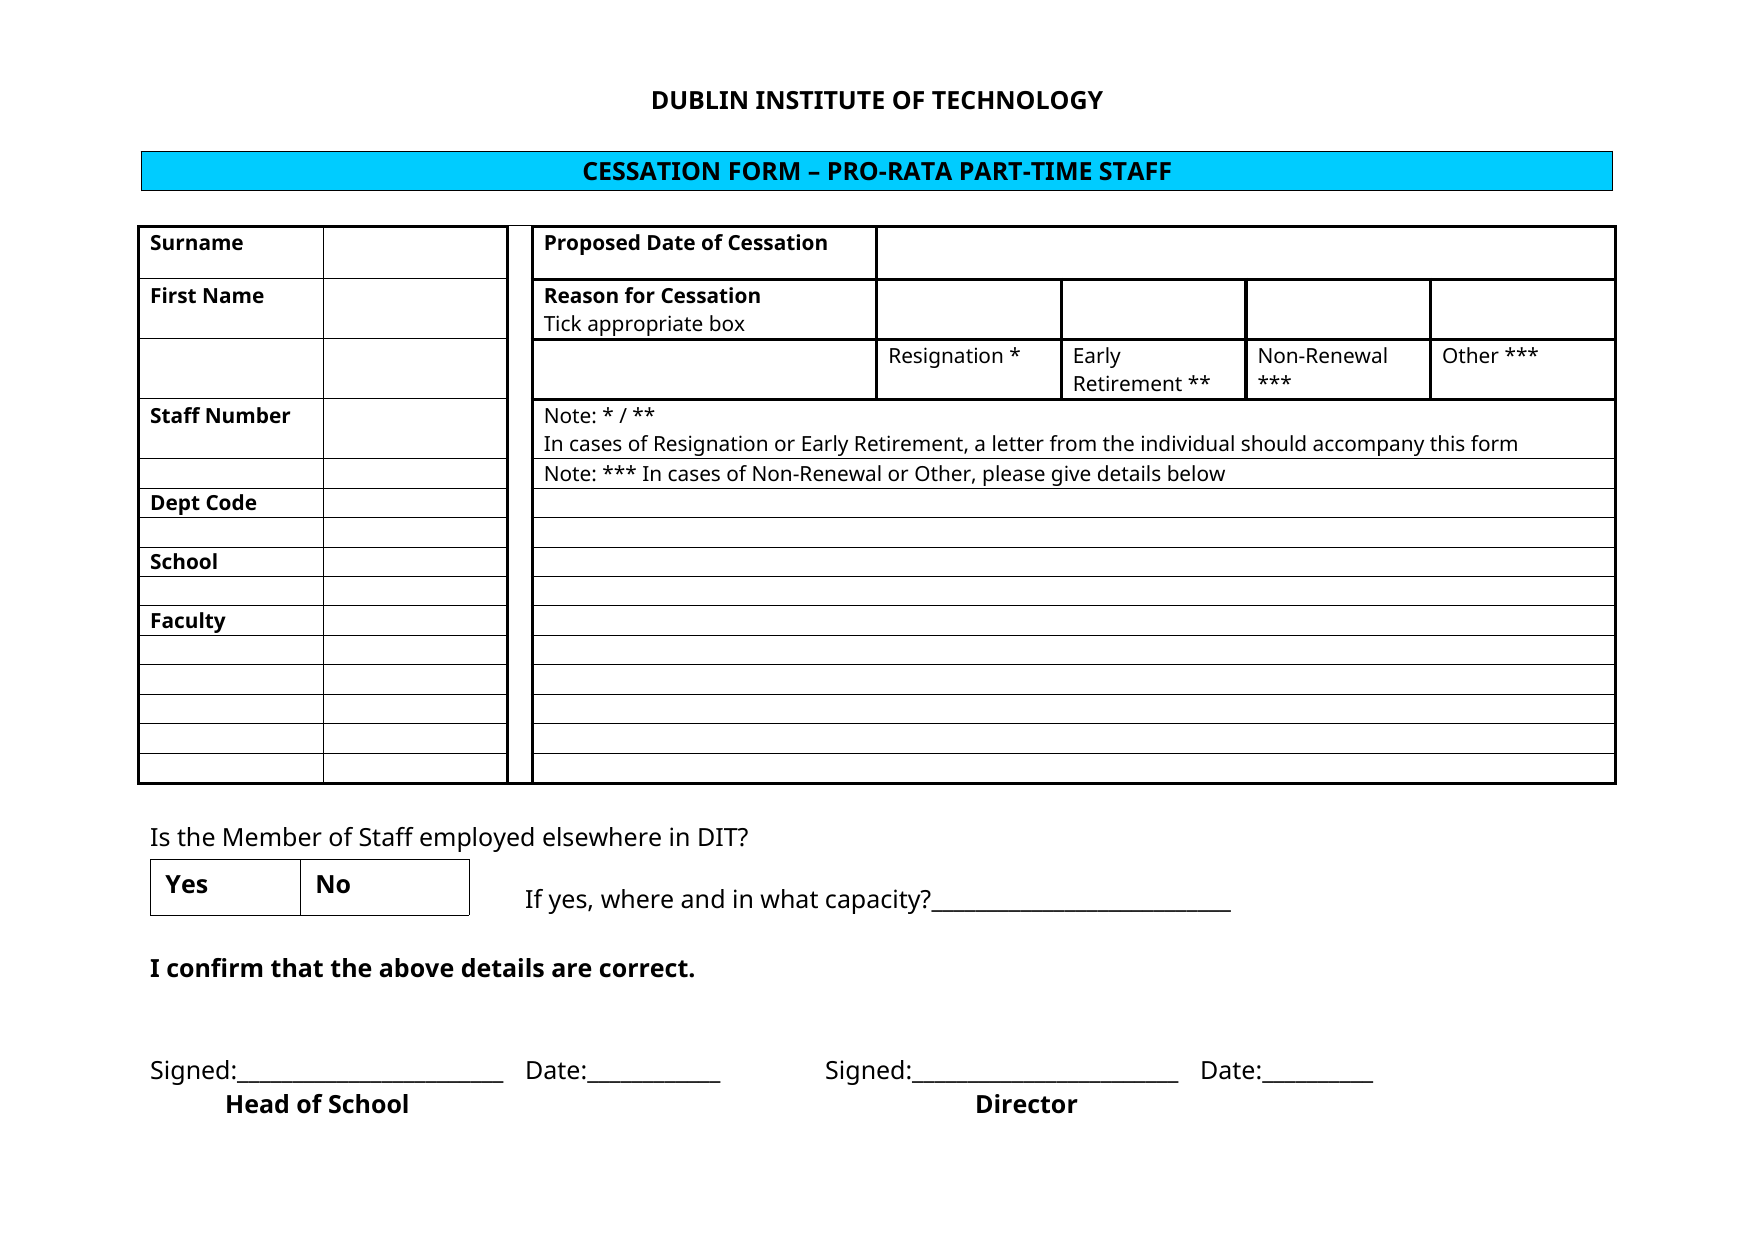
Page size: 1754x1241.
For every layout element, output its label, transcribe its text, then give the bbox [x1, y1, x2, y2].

table_header Proposed Date of Cessation [534, 228, 875, 278]
table_cell [324, 518, 506, 546]
table_cell [140, 754, 323, 782]
table_cell [534, 577, 1614, 605]
table_cell [324, 489, 506, 517]
table_cell Other *** [1432, 341, 1614, 398]
table_cell [534, 548, 1614, 576]
table_cell [534, 665, 1614, 694]
table_header [324, 228, 506, 278]
table_cell [534, 489, 1614, 517]
table_cell [878, 281, 1060, 338]
table_cell [534, 754, 1614, 782]
table_cell [324, 399, 506, 458]
table_cell [534, 341, 875, 398]
table_cell [534, 606, 1614, 635]
table_cell [324, 636, 506, 664]
table_cell [324, 754, 506, 782]
table_cell [140, 695, 323, 723]
table_cell [324, 665, 506, 694]
table_cell Reason for Cessation Tick appropriate box [534, 281, 875, 338]
table_cell School [140, 548, 323, 576]
table_cell Early Retirement ** [1063, 341, 1244, 398]
table_cell [140, 459, 323, 487]
table_cell Note: * / ** In cases of Resignation or Early Retirement, a letter from the individual should accompany this form [534, 401, 1614, 458]
table_cell [140, 339, 323, 398]
table_cell [534, 636, 1614, 664]
text DUBLIN INSTITUTE OF TECHNOLOGY [150, 83, 1604, 117]
table_cell [140, 665, 323, 694]
table_cell [1432, 281, 1614, 338]
table_cell [140, 577, 323, 605]
table_cell [324, 279, 506, 338]
table_cell [324, 577, 506, 605]
table_cell [140, 724, 323, 753]
table_cell Note: *** In cases of Non-Renewal or Other, please give details below [534, 459, 1614, 487]
text I confirm that the above details are correct. [150, 950, 1604, 984]
text Head of School Director [150, 1087, 1604, 1121]
table_cell [324, 695, 506, 723]
table_cell [324, 606, 506, 635]
table_cell [324, 724, 506, 753]
text Is the Member of Staff employed elsewhere in DIT? [150, 819, 1604, 853]
text Signed:________________________ Date:____________ Signed:________________________ Date:__________ [150, 1052, 1604, 1087]
table_cell [324, 339, 506, 398]
table_header Surname [140, 228, 323, 278]
table_cell [1248, 281, 1429, 338]
table_cell [534, 518, 1614, 546]
table_header [509, 226, 531, 782]
text CESSATION FORM – PRO-RATA PART-TIME STAFF [142, 152, 1612, 190]
table_cell [324, 459, 506, 487]
text If yes, where and in what capacity?___________________________ [469, 882, 1604, 916]
table_cell Non-Renewal *** [1248, 341, 1429, 398]
table_cell [534, 695, 1614, 723]
table_cell [1063, 281, 1244, 338]
table_cell First Name [140, 279, 323, 338]
table_cell [140, 518, 323, 546]
table_cell [324, 548, 506, 576]
table_header [878, 228, 1614, 278]
table_cell Resignation * [878, 341, 1060, 398]
table_cell Dept Code [140, 489, 323, 517]
table_cell [140, 636, 323, 664]
table_cell Faculty [140, 606, 323, 635]
table_cell [534, 724, 1614, 753]
table_cell Staff Number [140, 399, 323, 458]
